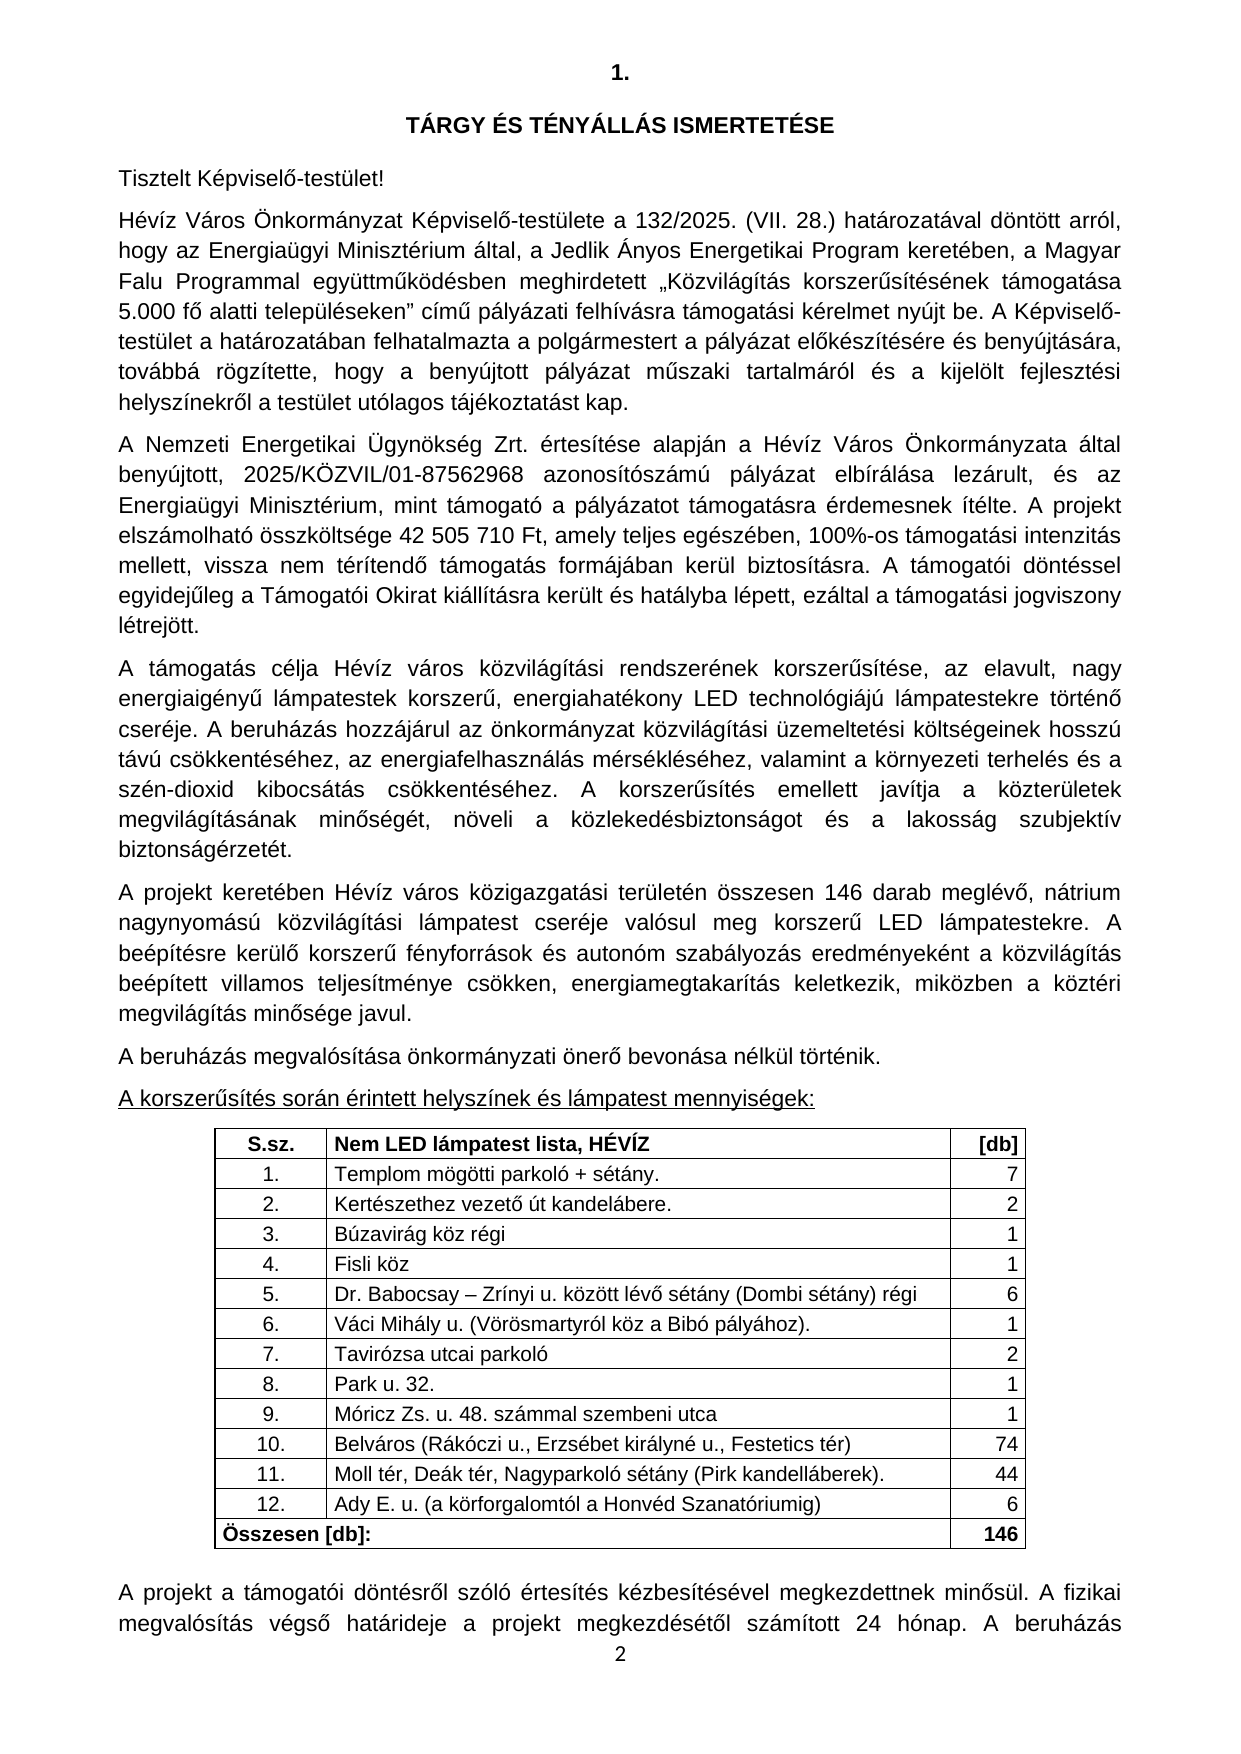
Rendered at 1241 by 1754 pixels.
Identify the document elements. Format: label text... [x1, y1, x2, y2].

text TÁRGY ÉS TÉNYÁLLÁS ISMERTETÉSE [118, 112, 1122, 138]
table_cell 11. [216, 1459, 326, 1488]
table_cell 6 [951, 1489, 1025, 1518]
table_cell Váci Mihály u. (Vörösmartyról köz a Bibó pályához). [327, 1309, 950, 1338]
table_cell 6. [216, 1309, 326, 1338]
table_cell 1. [216, 1159, 326, 1188]
text A korszerűsítés során érintett helyszínek és lámpatest mennyiségek: [118, 1085, 1122, 1112]
table_cell Tavirózsa utcai parkoló [327, 1339, 950, 1368]
text Tisztelt Képviselő-testület! [118, 164, 1122, 191]
table_cell 1 [951, 1219, 1025, 1248]
table_cell 146 [951, 1519, 1025, 1548]
table_header S.sz. [216, 1129, 326, 1158]
table_cell Templom mögötti parkoló + sétány. [327, 1159, 950, 1188]
text 1. [118, 59, 1122, 85]
table_header Nem LED lámpatest lista, HÉVÍZ [327, 1129, 950, 1158]
table_cell Búzavirág köz régi [327, 1219, 950, 1248]
table_cell Belváros (Rákóczi u., Erzsébet királyné u., Festetics tér) [327, 1429, 950, 1458]
table_cell 10. [216, 1429, 326, 1458]
table_cell 4. [216, 1249, 326, 1278]
table_cell 44 [951, 1459, 1025, 1488]
table_cell 2 [951, 1189, 1025, 1218]
table_header [db] [951, 1129, 1025, 1158]
table_cell 1 [951, 1399, 1025, 1428]
text A Nemzeti Energetikai Ügynökség Zrt. értesítése alapján a Hévíz Város Önkormányzata által benyújtott, 2025/KÖZVIL/01-87562968 azonosítószámú pályázat elbírálása lezárult, és az Energiaügyi Minisztérium, mint támogató a pályázatot támogatásra érdemesnek ítélte. A projekt elszámolható összköltsége 42 505 710 Ft, amely teljes egészében, 100%-os támogatási intenzitás mellett, vissza nem térítendő támogatás formájában kerül biztosításra. A támogatói döntéssel egyidejűleg a Támogatói Okirat kiállításra került és hatályba lépett, ezáltal a támogatási jogviszony létrejött. [118, 431, 1122, 639]
table_cell 3. [216, 1219, 326, 1248]
text A beruházás megvalósítása önkormányzati önerő bevonása nélkül történik. [118, 1043, 1122, 1069]
text A projekt keretében Hévíz város közigazgatási területén összesen 146 darab meglévő, nátrium nagynyomású közvilágítási lámpatest cseréje valósul meg korszerű LED lámpatestekre. A beépítésre kerülő korszerű fényforrások és autonóm szabályozás eredményeként a közvilágítás beépített villamos teljesítménye csökken, energiamegtakarítás keletkezik, miközben a köztéri megvilágítás minősége javul. [118, 879, 1122, 1026]
table_cell 1 [951, 1369, 1025, 1398]
table_cell 1 [951, 1309, 1025, 1338]
table_cell Móricz Zs. u. 48. számmal szembeni utca [327, 1399, 950, 1428]
table_cell Összesen [db]: [216, 1519, 950, 1548]
table_cell 9. [216, 1399, 326, 1428]
table_cell Ady E. u. (a körforgalomtól a Honvéd Szanatóriumig) [327, 1489, 950, 1518]
table_cell 12. [216, 1489, 326, 1518]
table_cell 5. [216, 1279, 326, 1308]
table_cell 7 [951, 1159, 1025, 1188]
table_cell 1 [951, 1249, 1025, 1278]
table_cell 2. [216, 1189, 326, 1218]
table_cell Dr. Babocsay – Zrínyi u. között lévő sétány (Dombi sétány) régi [327, 1279, 950, 1308]
table_cell Fisli köz [327, 1249, 950, 1278]
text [118, 1579, 1122, 1636]
table_cell 7. [216, 1339, 326, 1368]
table_cell 2 [951, 1339, 1025, 1368]
table_cell Kertészethez vezető út kandelábere. [327, 1189, 950, 1218]
table_cell Moll tér, Deák tér, Nagyparkoló sétány (Pirk kandelláberek). [327, 1459, 950, 1488]
table_cell 8. [216, 1369, 326, 1398]
table_cell 6 [951, 1279, 1025, 1308]
text A támogatás célja Hévíz város közvilágítási rendszerének korszerűsítése, az elavult, nagy energiaigényű lámpatestek korszerű, energiahatékony LED technológiájú lámpatestekre történő cseréje. A beruházás hozzájárul az önkormányzat közvilágítási üzemeltetési költségeinek hosszú távú csökkentéséhez, az energiafelhasználás mérsékléséhez, valamint a környezeti terhelés és a szén-dioxid kibocsátás csökkentéséhez. A korszerűsítés emellett javítja a közterületek megvilágításának minőségét, növeli a közlekedésbiztonságot és a lakosság szubjektív biztonságérzetét. [118, 655, 1122, 863]
table_cell Park u. 32. [327, 1369, 950, 1398]
table_cell 74 [951, 1429, 1025, 1458]
text Hévíz Város Önkormányzat Képviselő-testülete a 132/2025. (VII. 28.) határozatával döntött arról, hogy az Energiaügyi Minisztérium által, a Jedlik Ányos Energetikai Program keretében, a Magyar Falu Programmal együttműködésben meghirdetett „Közvilágítás korszerűsítésének támogatása 5.000 fő alatti településeken” című pályázati felhívásra támogatási kérelmet nyújt be. A Képviselő-testület a határozatában felhatalmazta a polgármestert a pályázat előkészítésére és benyújtására, továbbá rögzítette, hogy a benyújtott pályázat műszaki tartalmáról és a kijelölt fejlesztési helyszínekről a testület utólagos tájékoztatást kap. [118, 207, 1122, 415]
